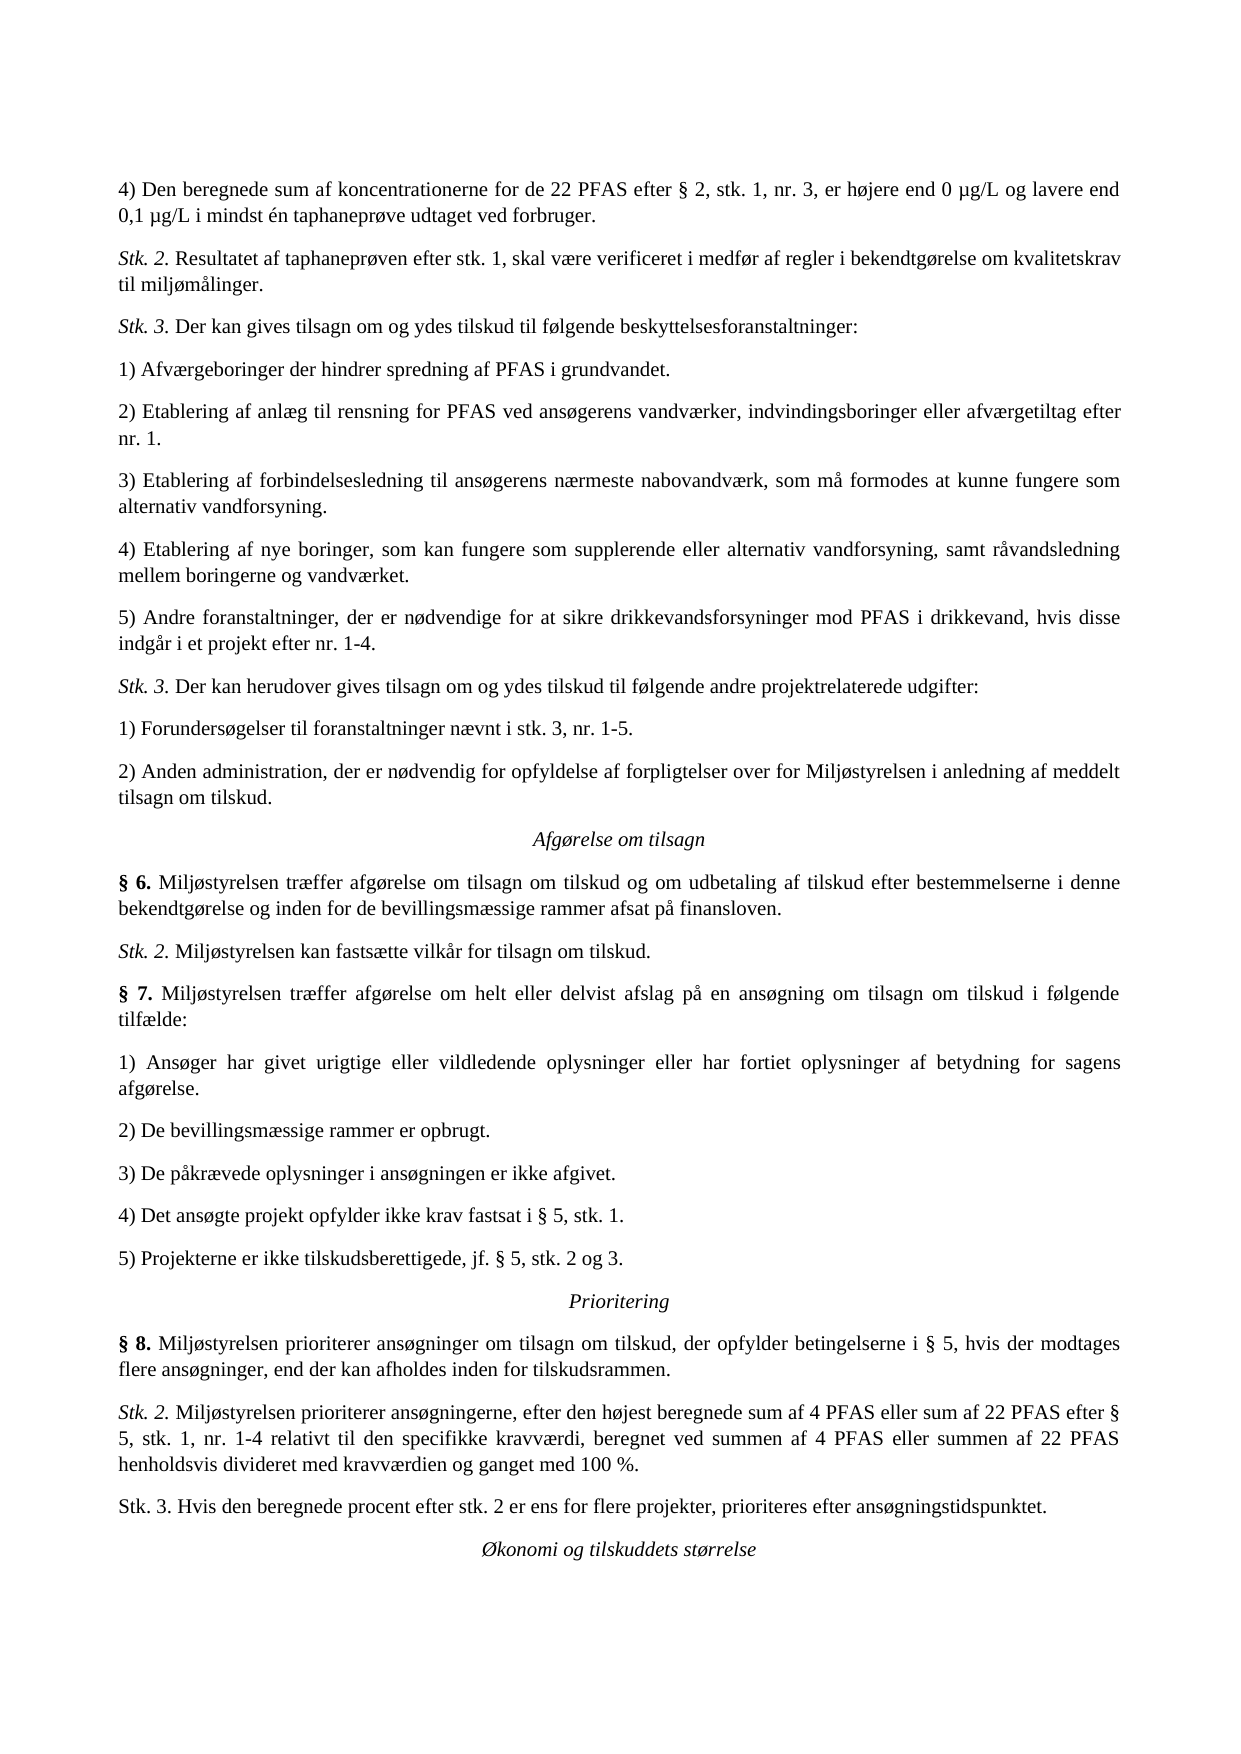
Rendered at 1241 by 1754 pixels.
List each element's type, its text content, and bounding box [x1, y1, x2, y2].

text § 7. Miljøstyrelsen træffer afgørelse om helt eller delvist afslag på en ansøgning om tilsagn om tilskud i følgende tilfælde: [118, 981, 1122, 1031]
text 1) Forundersøgelser til foranstaltninger nævnt i stk. 3, nr. 1-5. [118, 716, 1122, 740]
text 5) Projekterne er ikke tilskudsberettigede, jf. § 5, stk. 2 og 3. [118, 1246, 1122, 1270]
text Stk. 3. Der kan herudover gives tilsagn om og ydes tilskud til følgende andre projektrelaterede udgifter: [118, 674, 1122, 698]
text Økonomi og tilskuddets størrelse [118, 1537, 1122, 1561]
text 2) De bevillingsmæssige rammer er opbrugt. [118, 1118, 1122, 1142]
text § 8. Miljøstyrelsen prioriterer ansøgninger om tilsagn om tilskud, der opfylder betingelserne i § 5, hvis der modtages flere ansøgninger, end der kan afholdes inden for tilskudsrammen. [118, 1331, 1122, 1381]
text 4) Etablering af nye boringer, som kan fungere som supplerende eller alternativ vandforsyning, samt råvandsledning mellem boringerne og vandværket. [118, 537, 1122, 587]
text Stk. 2. Resultatet af taphaneprøven efter stk. 1, skal være verificeret i medfør af regler i bekendtgørelse om kvalitetskrav til miljømålinger. [118, 246, 1122, 296]
text Afgørelse om tilsagn [118, 827, 1122, 851]
text 3) Etablering af forbindelsesledning til ansøgerens nærmeste nabovandværk, som må formodes at kunne fungere som alternativ vandforsyning. [118, 468, 1122, 518]
text Stk. 2. Miljøstyrelsen kan fastsætte vilkår for tilsagn om tilskud. [118, 938, 1122, 963]
text 3) De påkrævede oplysninger i ansøgningen er ikke afgivet. [118, 1161, 1122, 1185]
text 4) Den beregnede sum af koncentrationerne for de 22 PFAS efter § 2, stk. 1, nr. 3, er højere end 0 µg/L og lavere end 0,1 µg/L i mindst én taphaneprøve udtaget ved forbruger. [118, 177, 1122, 227]
text Prioritering [118, 1289, 1122, 1313]
text Stk. 2. Miljøstyrelsen prioriterer ansøgningerne, efter den højest beregnede sum af 4 PFAS eller sum af 22 PFAS efter § 5, stk. 1, nr. 1-4 relativt til den specifikke kravværdi, beregnet ved summen af 4 PFAS eller summen af 22 PFAS henholdsvis divideret med kravværdien og ganget med 100 %. [118, 1400, 1122, 1476]
text 1) Ansøger har givet urigtige eller vildledende oplysninger eller har fortiet oplysninger af betydning for sagens afgørelse. [118, 1050, 1122, 1100]
text 2) Etablering af anlæg til rensning for PFAS ved ansøgerens vandværker, indvindingsboringer eller afværgetiltag efter nr. 1. [118, 399, 1122, 449]
text § 6. Miljøstyrelsen træffer afgørelse om tilsagn om tilskud og om udbetaling af tilskud efter bestemmelserne i denne bekendtgørelse og inden for de bevillingsmæssige rammer afsat på finansloven. [118, 870, 1122, 920]
text Stk. 3. Der kan gives tilsagn om og ydes tilskud til følgende beskyttelsesforanstaltninger: [118, 314, 1122, 338]
text 2) Anden administration, der er nødvendig for opfyldelse af forpligtelser over for Miljøstyrelsen i anledning af meddelt tilsagn om tilskud. [118, 759, 1122, 809]
text 4) Det ansøgte projekt opfylder ikke krav fastsat i § 5, stk. 1. [118, 1203, 1122, 1227]
text 5) Andre foranstaltninger, der er nødvendige for at sikre drikkevandsforsyninger mod PFAS i drikkevand, hvis disse indgår i et projekt efter nr. 1-4. [118, 605, 1122, 655]
text Stk. 3. Hvis den beregnede procent efter stk. 2 er ens for flere projekter, prioriteres efter ansøgningstidspunktet. [118, 1494, 1122, 1518]
text 1) Afværgeboringer der hindrer spredning af PFAS i grundvandet. [118, 357, 1122, 381]
